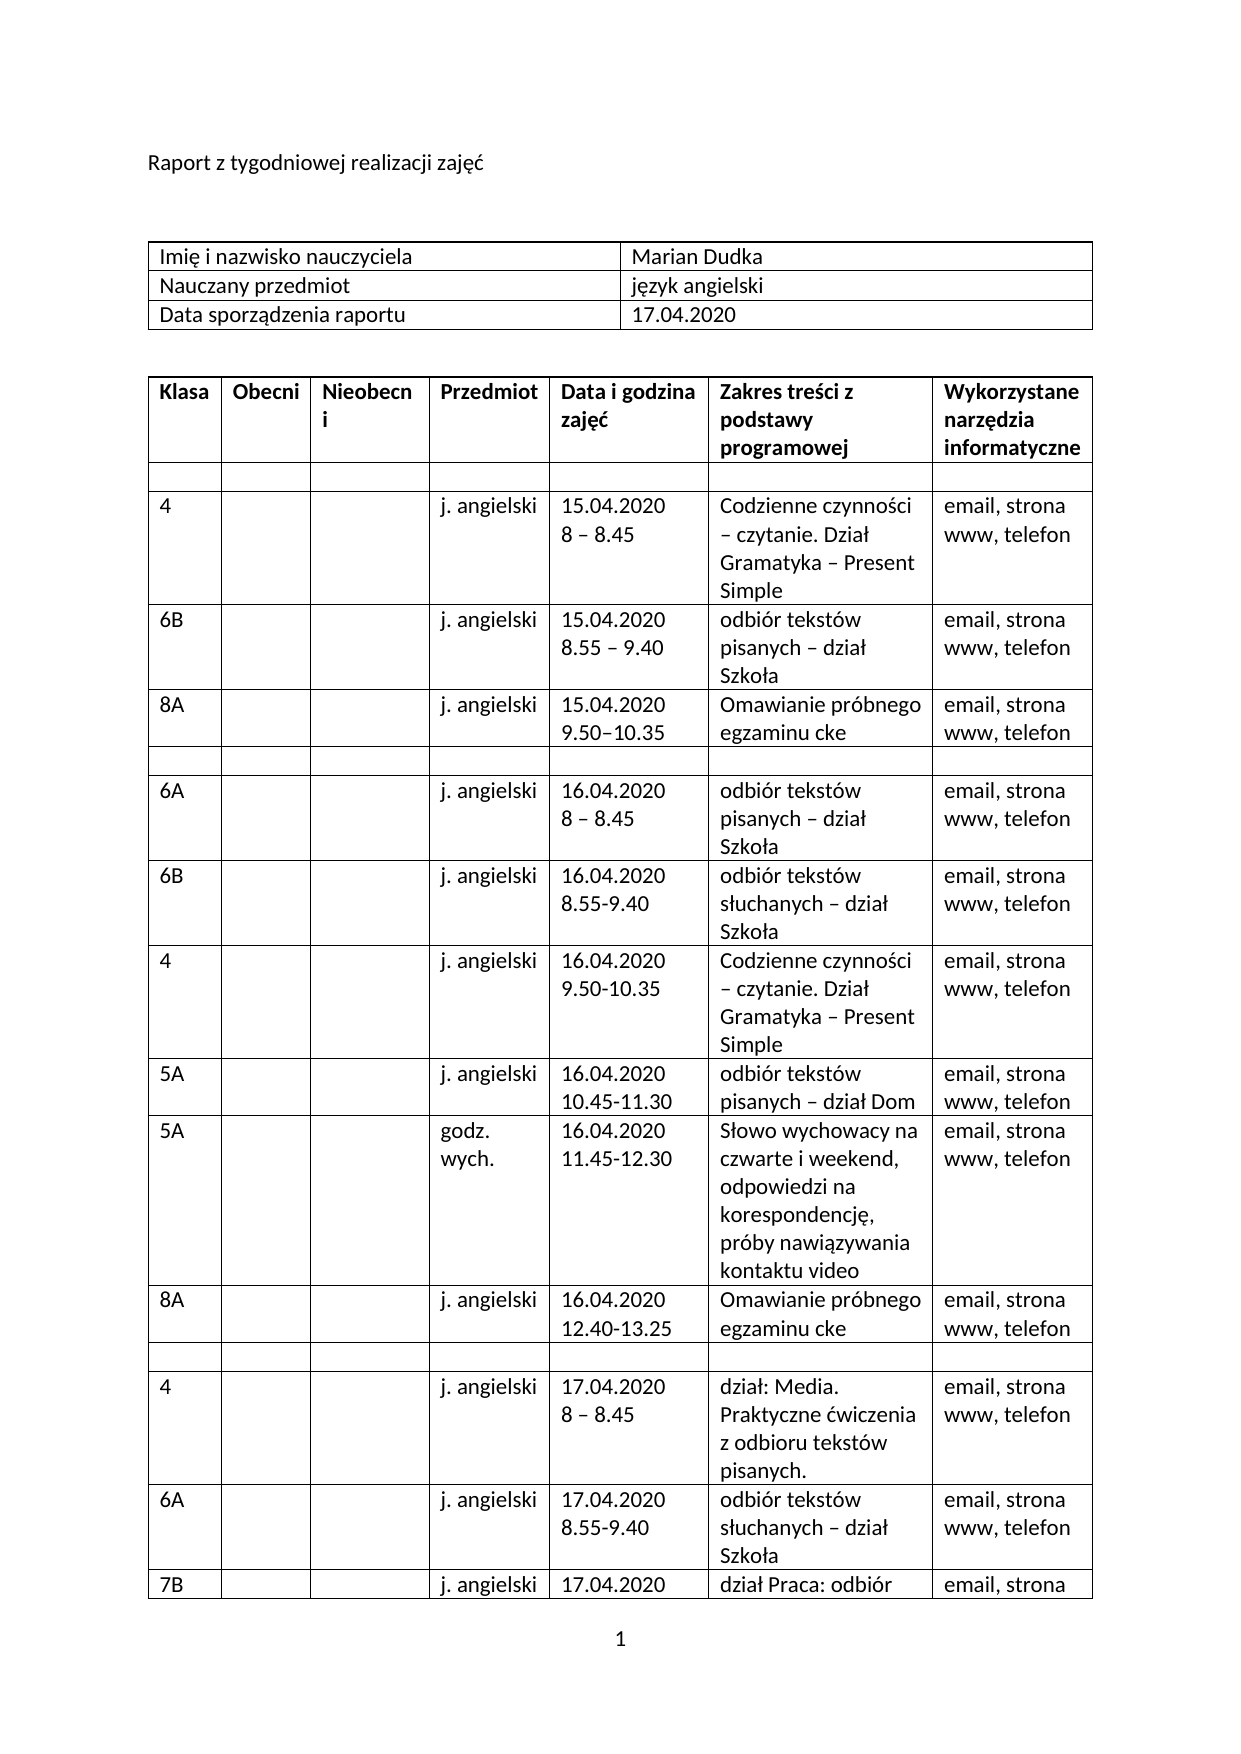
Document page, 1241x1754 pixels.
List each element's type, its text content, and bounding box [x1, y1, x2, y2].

table_cell [222, 1116, 310, 1284]
table_cell Nauczany przedmiot [149, 271, 620, 299]
table_cell [222, 463, 310, 491]
table_cell [311, 1116, 429, 1284]
table_header Obecni [222, 378, 310, 462]
table_cell 16.04.2020 10.45-11.30 [550, 1059, 708, 1115]
table_header Data i godzina zajęć [550, 378, 708, 462]
table_cell [311, 1286, 429, 1342]
table_cell 8A [149, 690, 221, 746]
table_cell odbiór tekstów słuchanych – dział Szkoła [709, 861, 932, 945]
table_cell [311, 1059, 429, 1115]
table_cell Codzienne czynności – czytanie. Dział Gramatyka – Present Simple [709, 946, 932, 1058]
table_cell email, strona www, telefon [933, 1116, 1092, 1284]
table_cell [222, 861, 310, 945]
table_cell email, strona www, telefon [933, 1372, 1092, 1484]
table_cell [311, 747, 429, 775]
table_cell 6B [149, 605, 221, 689]
table_header Marian Dudka [621, 243, 1092, 270]
table_cell godz. wych. [430, 1116, 549, 1284]
table_cell [222, 1485, 310, 1569]
table_cell j. angielski [430, 605, 549, 689]
table_header Klasa [149, 378, 221, 462]
table_cell email, strona www, telefon [933, 492, 1092, 604]
table_cell [149, 463, 221, 491]
table_cell [430, 1343, 549, 1371]
table_cell j. angielski [430, 946, 549, 1058]
table_cell [311, 1372, 429, 1484]
table_cell j. angielski [430, 1059, 549, 1115]
table_cell Omawianie próbnego egzaminu cke [709, 690, 932, 746]
table_cell [222, 690, 310, 746]
table_cell 6B [149, 861, 221, 945]
table_cell Omawianie próbnego egzaminu cke [709, 1286, 932, 1342]
table_header Nieobecni [311, 378, 429, 462]
table_cell [222, 605, 310, 689]
table_cell email, strona www, telefon [933, 1485, 1092, 1569]
table_cell [222, 492, 310, 604]
table_cell j. angielski [430, 1485, 549, 1569]
table_cell [311, 946, 429, 1058]
table_cell [222, 747, 310, 775]
table_cell [222, 1343, 310, 1371]
table_header Wykorzystane narzędzia informatyczne [933, 378, 1092, 462]
table_cell 17.04.2020 [621, 301, 1092, 328]
table_cell [311, 492, 429, 604]
table_cell [550, 1343, 708, 1371]
table_cell [550, 463, 708, 491]
table_cell 17.04.2020 8 – 8.45 [550, 1372, 708, 1484]
table_cell [311, 776, 429, 860]
table_cell [933, 1343, 1092, 1371]
table_cell [709, 747, 932, 775]
table_cell 16.04.2020 9.50-10.35 [550, 946, 708, 1058]
table_cell 7B [149, 1570, 221, 1598]
table_cell [709, 463, 932, 491]
table_cell [222, 946, 310, 1058]
table_cell email, strona www, telefon [933, 1059, 1092, 1115]
table_cell język angielski [621, 271, 1092, 299]
table_cell 8A [149, 1286, 221, 1342]
table_cell 6A [149, 776, 221, 860]
table_cell j. angielski [430, 1286, 549, 1342]
table_cell email, strona www, telefon [933, 1286, 1092, 1342]
table_cell [311, 1485, 429, 1569]
table_cell [222, 1570, 310, 1598]
table_cell [149, 747, 221, 775]
table_cell [222, 1286, 310, 1342]
table_cell j. angielski [430, 1372, 549, 1484]
table_cell [311, 1570, 429, 1598]
table_cell email, strona www, telefon [933, 776, 1092, 860]
table_cell odbiór tekstów pisanych – dział Szkoła [709, 605, 932, 689]
table_cell [222, 776, 310, 860]
table_header Imię i nazwisko nauczyciela [149, 243, 620, 270]
text Raport z tygodniowej realizacji zajęć [148, 148, 1093, 176]
table_cell odbiór tekstów pisanych – dział Szkoła [709, 776, 932, 860]
table_cell j. angielski [430, 690, 549, 746]
table_cell 4 [149, 492, 221, 604]
table_cell 16.04.2020 8 – 8.45 [550, 776, 708, 860]
table_cell 15.04.2020 8.55 – 9.40 [550, 605, 708, 689]
table_cell [933, 463, 1092, 491]
table_cell email, strona www, telefon [933, 861, 1092, 945]
table_cell j. angielski [430, 492, 549, 604]
table_cell [430, 747, 549, 775]
table_cell 16.04.2020 8.55-9.40 [550, 861, 708, 945]
table_cell [222, 1372, 310, 1484]
table_cell j. angielski [430, 1570, 549, 1598]
table_cell email, strona www, telefon [933, 946, 1092, 1058]
table_cell [709, 1343, 932, 1371]
table_cell 5A [149, 1116, 221, 1284]
table_cell [933, 747, 1092, 775]
table_cell [222, 1059, 310, 1115]
table_cell j. angielski [430, 776, 549, 860]
table_cell 17.04.2020 8.55-9.40 [550, 1485, 708, 1569]
table_cell 15.04.2020 8 – 8.45 [550, 492, 708, 604]
table_cell [550, 747, 708, 775]
table_cell [311, 1343, 429, 1371]
table_cell [149, 1343, 221, 1371]
table_cell dział: Media. Praktyczne ćwiczenia z odbioru tekstów pisanych. [709, 1372, 932, 1484]
table_cell [311, 605, 429, 689]
table_header Zakres treści z podstawy programowej [709, 378, 932, 462]
table_cell [311, 463, 429, 491]
table_cell 16.04.2020 12.40-13.25 [550, 1286, 708, 1342]
table_cell 4 [149, 1372, 221, 1484]
table_cell [430, 463, 549, 491]
table_cell odbiór tekstów słuchanych – dział Szkoła [709, 1485, 932, 1569]
table_cell [311, 861, 429, 945]
table_header Przedmiot [430, 378, 549, 462]
table_cell Data sporządzenia raportu [149, 301, 620, 328]
table_cell odbiór tekstów pisanych – dział Dom [709, 1059, 932, 1115]
table_cell 16.04.2020 11.45-12.30 [550, 1116, 708, 1284]
table_cell email, strona www, telefon [933, 690, 1092, 746]
table_cell j. angielski [430, 861, 549, 945]
table_cell 15.04.2020 9.50–10.35 [550, 690, 708, 746]
table_cell 5A [149, 1059, 221, 1115]
table_cell Słowo wychowacy na czwarte i weekend, odpowiedzi na korespondencję, próby nawiązywania kontaktu video [709, 1116, 932, 1284]
table_cell Codzienne czynności – czytanie. Dział Gramatyka – Present Simple [709, 492, 932, 604]
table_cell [550, 1570, 708, 1598]
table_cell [709, 1570, 932, 1598]
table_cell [933, 1570, 1092, 1598]
table_cell email, strona www, telefon [933, 605, 1092, 689]
table_cell 6A [149, 1485, 221, 1569]
table_cell [311, 690, 429, 746]
table_cell 4 [149, 946, 221, 1058]
